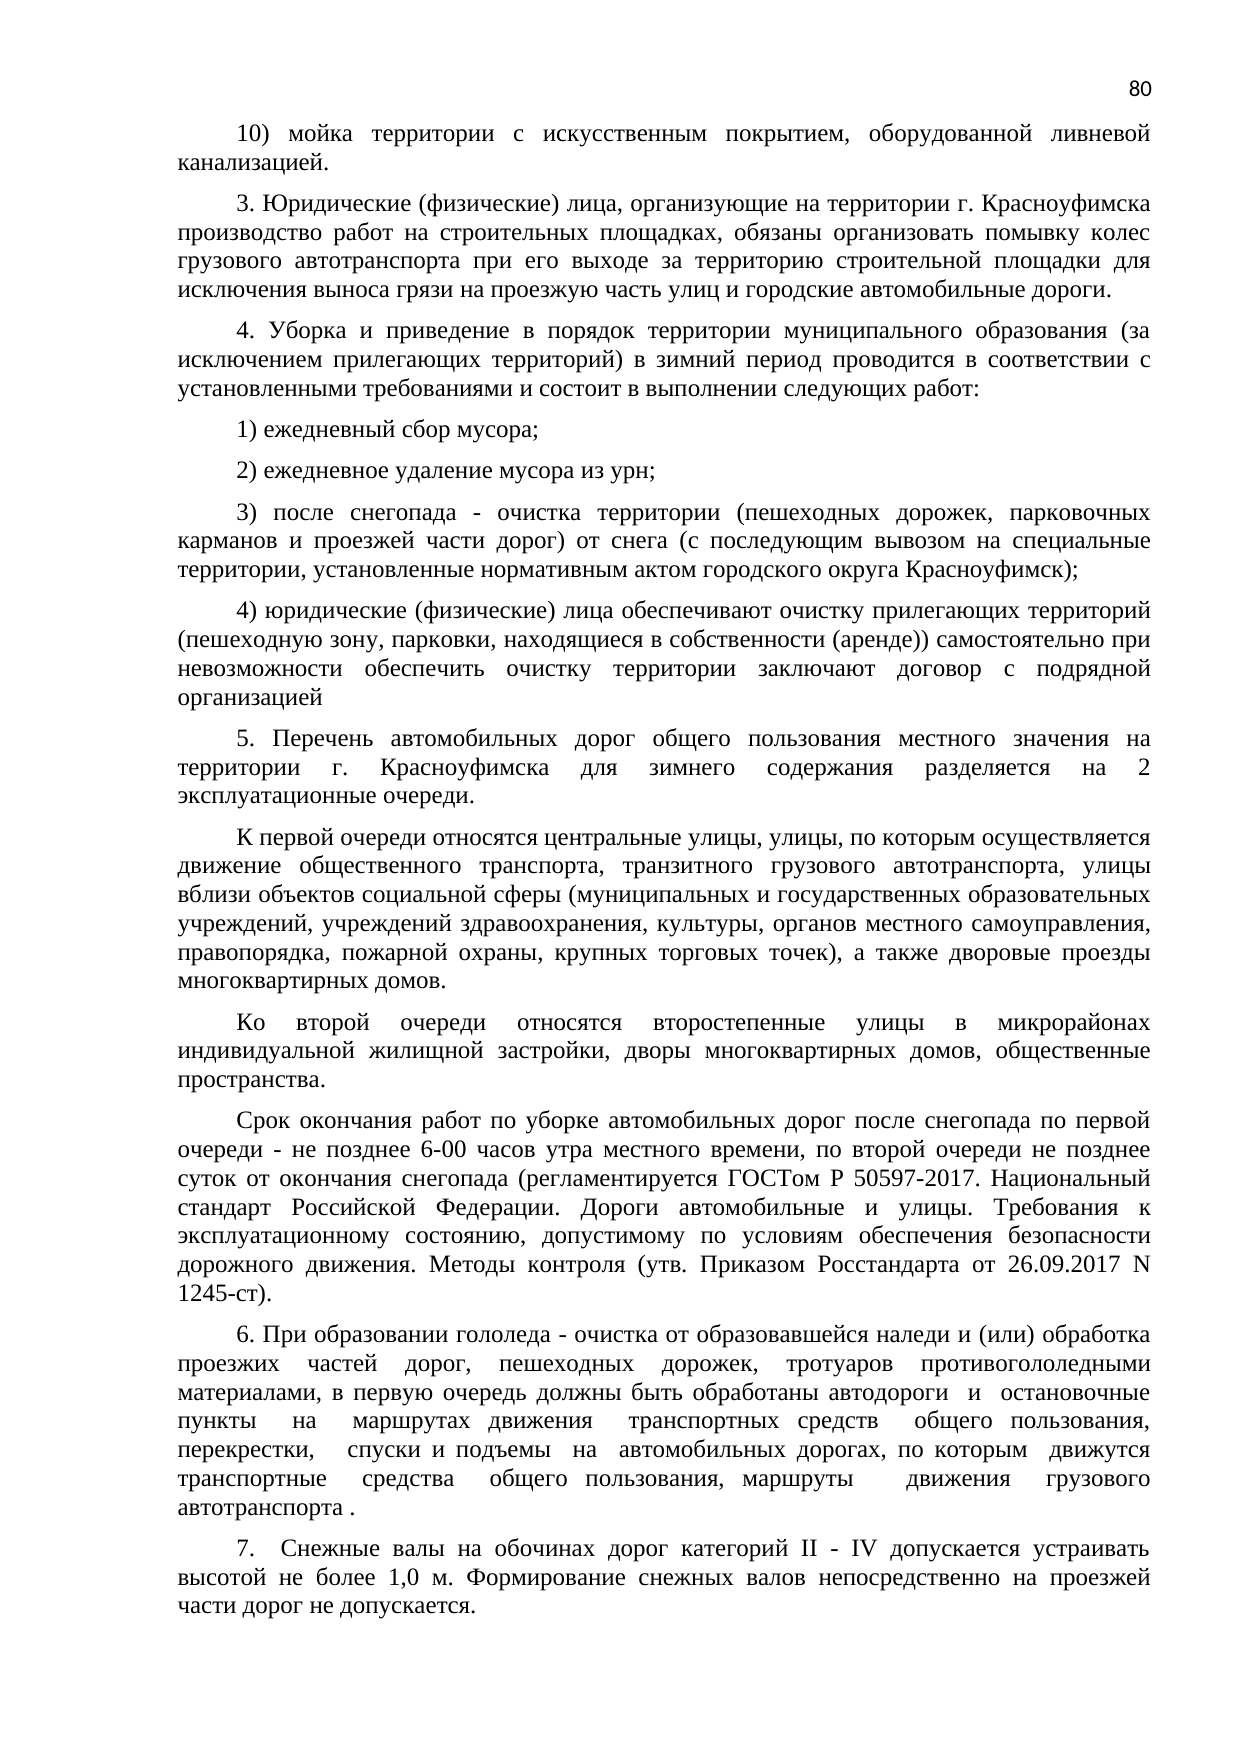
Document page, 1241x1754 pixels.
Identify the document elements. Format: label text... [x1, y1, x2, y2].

text 4. Уборка и приведение в порядок территории муниципального образования (за исключением прилегающих территорий) в зимний период проводится в соответствии с установленными требованиями и состоит в выполнении следующих работ: [177, 316, 1152, 402]
text Срок окончания работ по уборке автомобильных дорог после снегопада по первой очереди - не позднее 6-00 часов утра местного времени, по второй очереди не позднее суток от окончания снегопада (регламентируется ГОСТом Р 50597-2017. Национальный стандарт Российской Федерации. Дороги автомобильные и улицы. Требования к эксплуатационному состоянию, допустимому по условиям обеспечения безопасности дорожного движения. Методы контроля (утв. Приказом Росстандарта от 26.09.2017 N 1245-ст). [177, 1106, 1152, 1307]
text Ко второй очереди относятся второстепенные улицы в микрорайонах индивидуальной жилищной застройки, дворы многоквартирных домов, общественные пространства. [177, 1007, 1152, 1093]
text 2) ежедневное удаление мусора из урн; [177, 456, 1152, 484]
text 1) ежедневный сбор мусора; [177, 414, 1152, 443]
text 6. При образовании гололеда - очистка от образовавшейся наледи и (или) обработка проезжих частей дорог, пешеходных дорожек, тротуаров противогололедными материалами, в первую очередь должны быть обработаны автодороги и остановочные пункты на маршрутах движения транспортных средств общего пользования, перекрестки, спуски и подъемы на автомобильных дорогах, по которым движутся транспортные средства общего пользования, маршруты движения грузового автотранспорта . [177, 1319, 1152, 1521]
text 3) после снегопада - очистка территории (пешеходных дорожек, парковочных карманов и проезжей части дорог) от снега (с последующим вывозом на специальные территории, установленные нормативным актом городского округа Красноуфимск); [177, 497, 1152, 583]
text 5. Перечень автомобильных дорог общего пользования местного значения на территории г. Красноуфимска для зимнего содержания разделяется на 2 эксплуатационные очереди. [177, 723, 1152, 809]
text 4) юридические (физические) лица обеспечивают очистку прилегающих территорий (пешеходную зону, парковки, находящиеся в собственности (аренде)) самостоятельно при невозможности обеспечить очистку территории заключают договор с подрядной организацией [177, 596, 1152, 711]
text К первой очереди относятся центральные улицы, улицы, по которым осуществляется движение общественного транспорта, транзитного грузового автотранспорта, улицы вблизи объектов социальной сферы (муниципальных и государственных образовательных учреждений, учреждений здравоохранения, культуры, органов местного самоуправления, правопорядка, пожарной охраны, крупных торговых точек), а также дворовые проезды многоквартирных домов. [177, 822, 1152, 994]
text 7. Снежные валы на обочинах дорог категорий II - IV допускается устраивать высотой не более 1,0 м. Формирование снежных валов непосредственно на проезжей части дорог не допускается. [177, 1533, 1152, 1619]
text 10) мойка территории с искусственным покрытием, оборудованной ливневой канализацией. [177, 118, 1152, 176]
text 3. Юридические (физические) лица, организующие на территории г. Красноуфимска производство работ на строительных площадках, обязаны организовать помывку колес грузового автотранспорта при его выходе за территорию строительной площадки для исключения выноса грязи на проезжую часть улиц и городские автомобильные дороги. [177, 188, 1152, 303]
